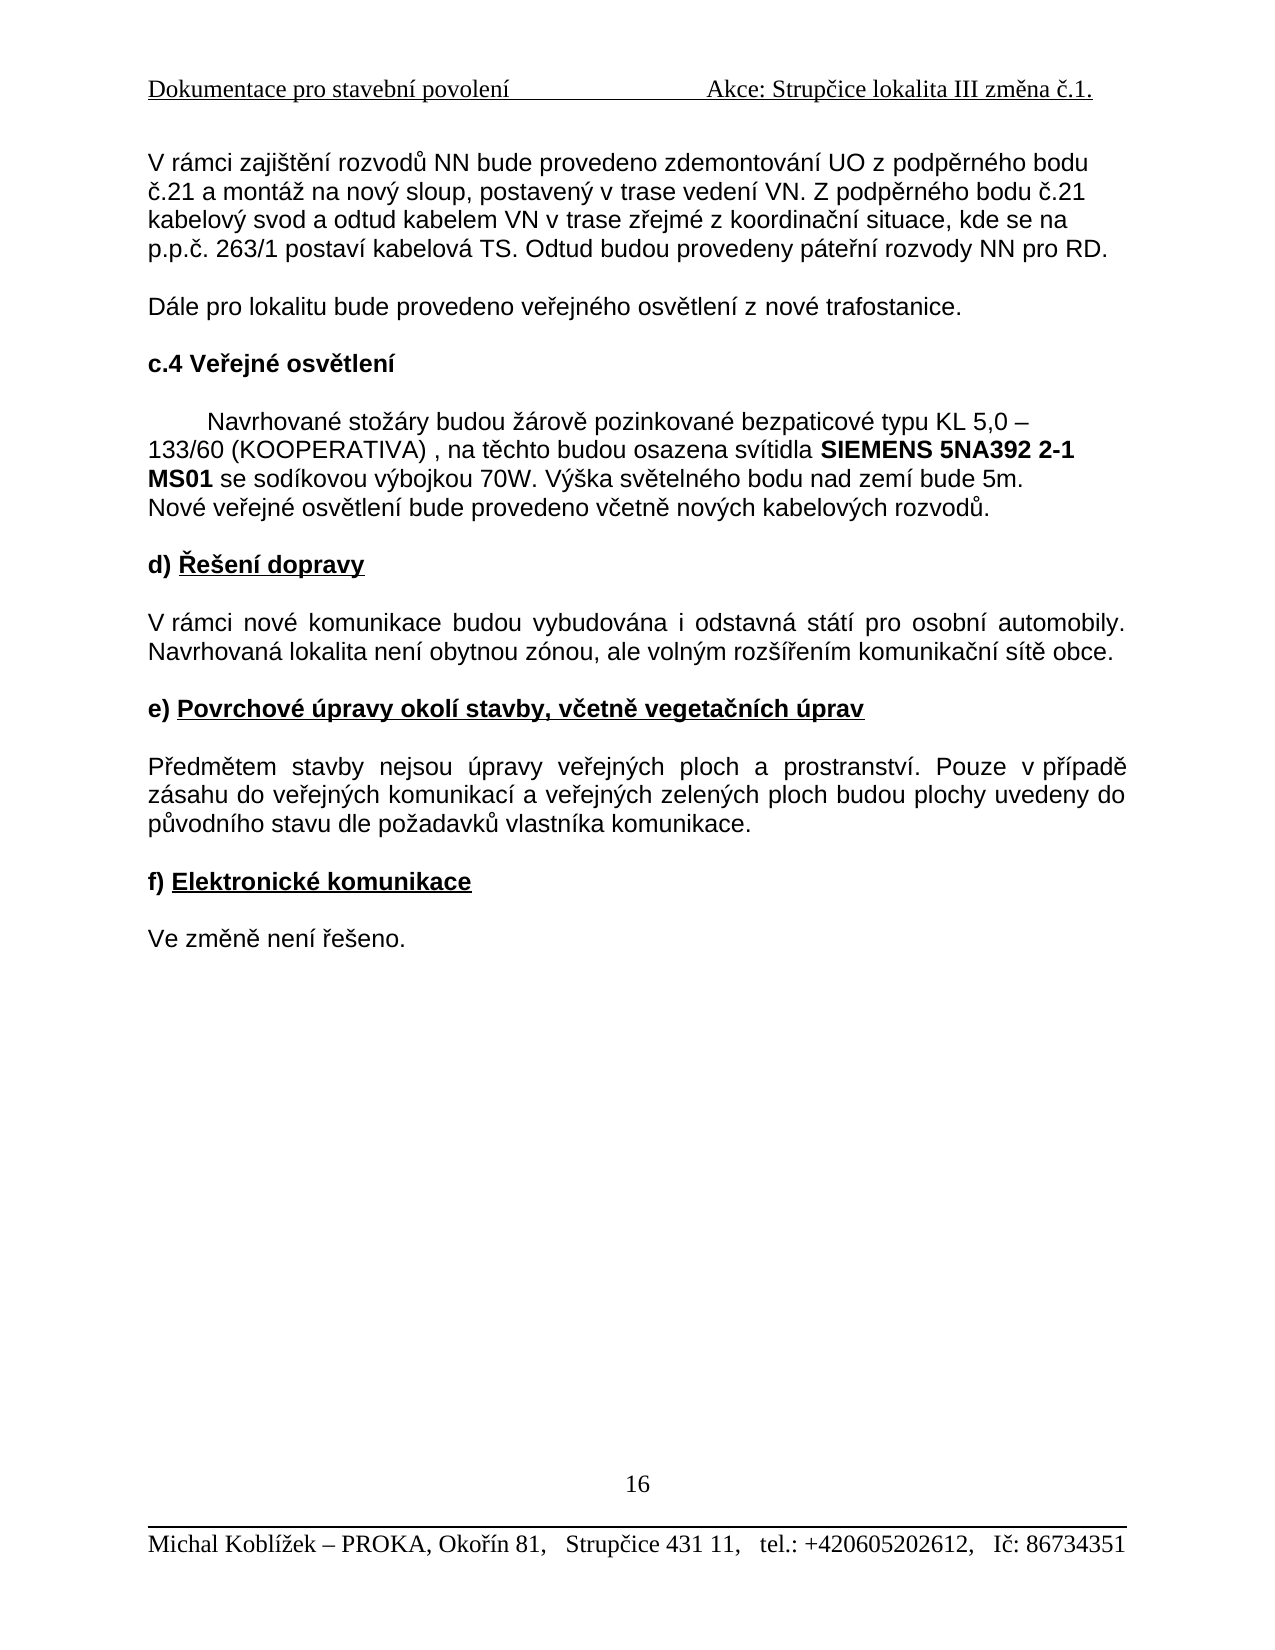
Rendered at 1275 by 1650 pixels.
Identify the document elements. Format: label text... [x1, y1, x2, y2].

text c.4 Veřejné osvětlení [148, 349, 1127, 378]
subtitle e) Povrchové úpravy okolí stavby, včetně vegetačních úprav [148, 694, 1127, 723]
subtitle d) Řešení dopravy [148, 550, 1127, 579]
text V rámci zajištění rozvodů NN bude provedeno zdemontování UO z podpěrného bodu č.21 a montáž na nový sloup, postavený v trase vedení VN. Z podpěrného bodu č.21 kabelový svod a odtud kabelem VN v trase zřejmé z koordinační situace, kde se na p.p.č. 263/1 postaví kabelová TS. Odtud budou provedeny páteřní rozvody NN pro RD. [148, 148, 1127, 263]
text Dále pro lokalitu bude provedeno veřejného osvětlení z nové trafostanice. [148, 291, 1127, 320]
text Ve změně není řešeno. [148, 924, 1127, 953]
subtitle f) Elektronické komunikace [148, 866, 1127, 895]
text Předmětem stavby nejsou úpravy veřejných ploch a prostranství. Pouze v případě zásahu do veřejných komunikací a veřejných zelených ploch budou plochy uvedeny do původního stavu dle požadavků vlastníka komunikace. [148, 751, 1127, 838]
list Navrhované stožáry budou žárově pozinkované bezpaticové typu KL 5,0 – 133/60 (KOOPERATIVA) , na těchto budou osazena svítidla SIEMENS 5NA392 2-1 MS01 se sodíkovou výbojkou 70W. Výška světelného bodu nad zemí bude 5m. Nové veřejné osvětlení bude provedeno včetně nových kabelových rozvodů. [148, 406, 1088, 521]
text V rámci nové komunikace budou vybudována i odstavná státí pro osobní automobily. Navrhovaná lokalita není obytnou zónou, ale volným rozšířením komunikační sítě obce. [148, 608, 1127, 665]
